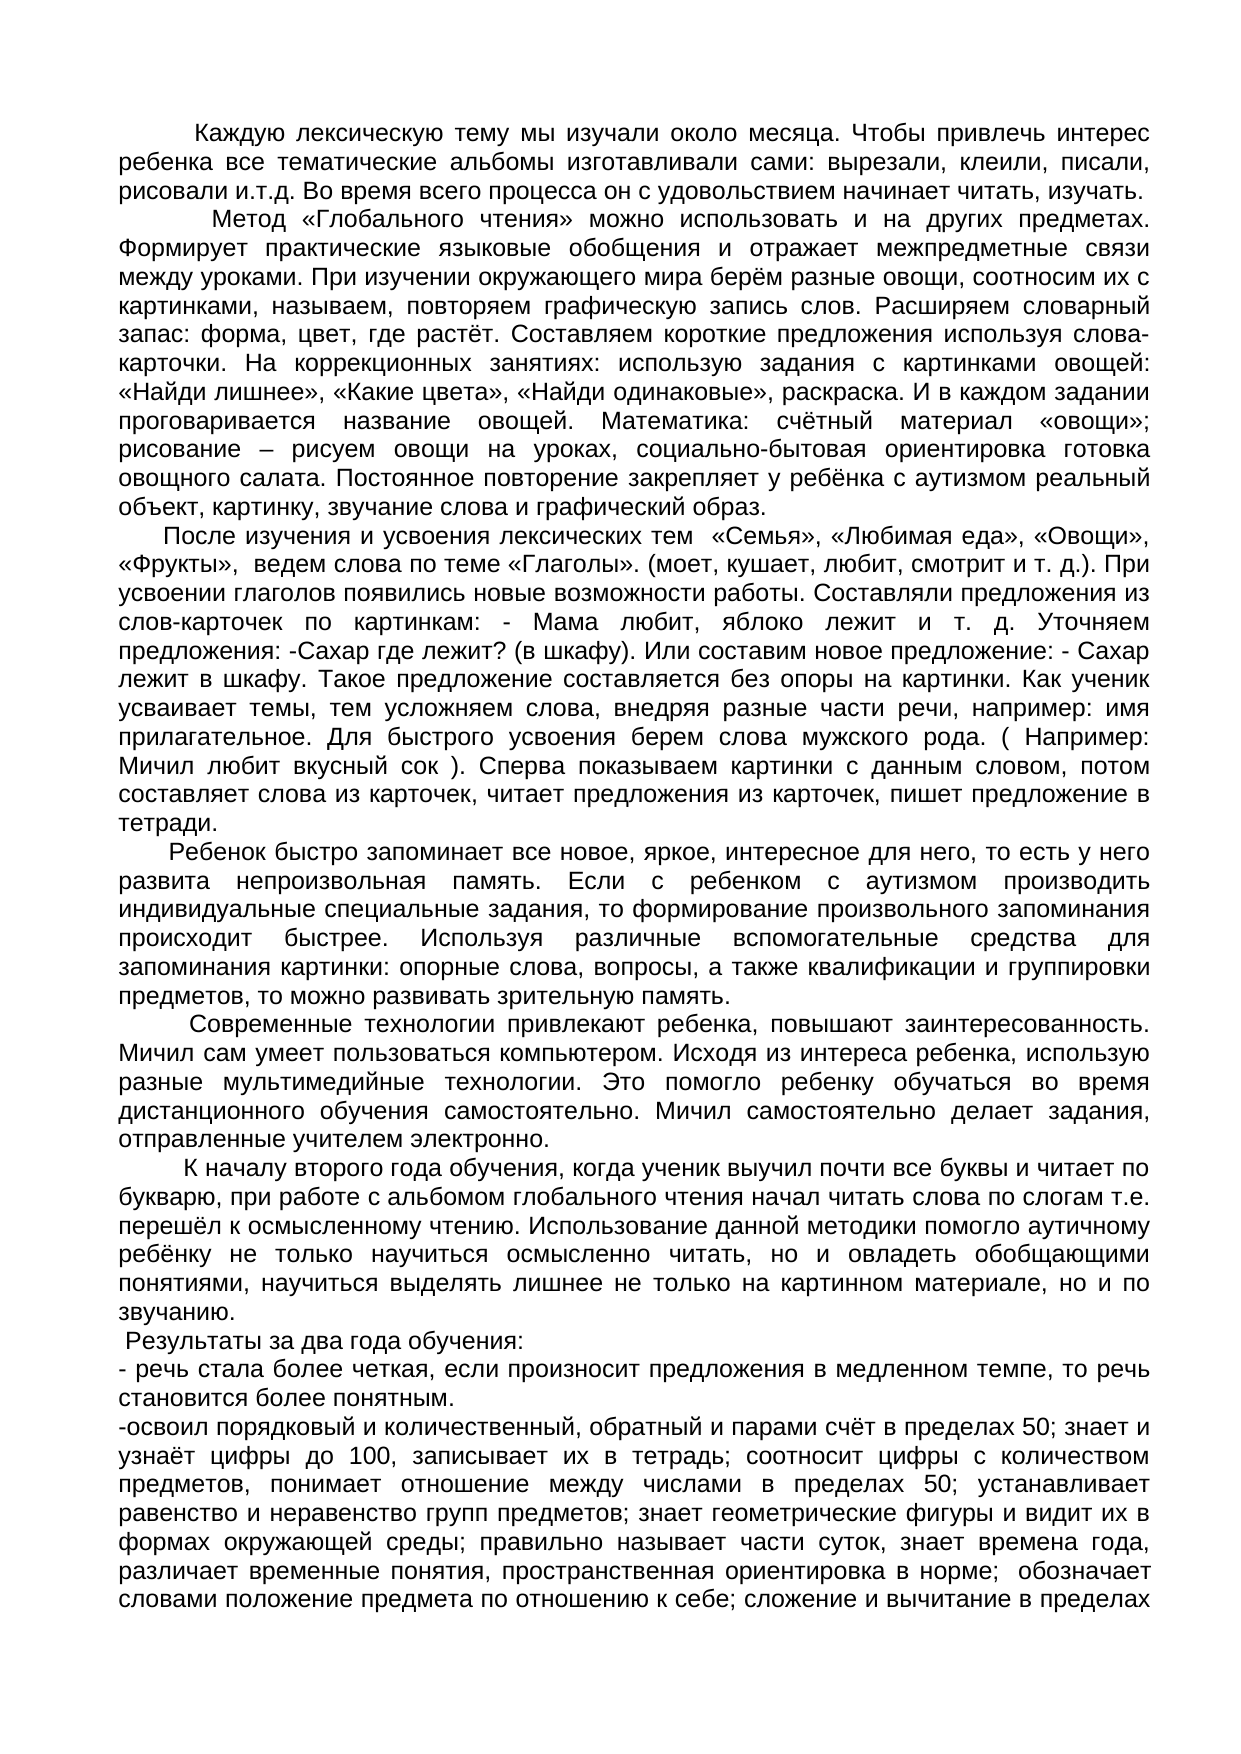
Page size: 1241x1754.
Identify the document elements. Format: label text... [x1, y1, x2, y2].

text Каждую лексическую тему мы изучали около месяца. Чтобы привлечь интерес ребенка все тематические альбомы изготавливали сами: вырезали, клеили, писали, рисовали и.т.д. Во время всего процесса он с удовольствием начинает читать, изучать. [118, 118, 1152, 204]
text После изучения и усвоения лексических тем «Семья», «Любимая еда», «Овощи», «Фрукты», ведем слова по теме «Глаголы». (моет, кушает, любит, смотрит и т. д.). При усвоении глаголов появились новые возможности работы. Составляли предложения из слов-карточек по картинкам: - Мама любит, яблоко лежит и т. д. Уточняем предложения: -Сахар где лежит? (в шкафу). Или составим новое предложение: - Сахар лежит в шкафу. Такое предложение составляется без опоры на картинки. Как ученик усваивает темы, тем усложняем слова, внедряя разные части речи, например: имя прилагательное. Для быстрого усвоения берем слова мужского рода. ( Например: Мичил любит вкусный сок ). Сперва показываем картинки с данным словом, потом составляет слова из карточек, читает предложения из карточек, пишет предложение в тетради. [118, 521, 1152, 837]
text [118, 1412, 1152, 1613]
text Метод «Глобального чтения» можно использовать и на других предметах. Формирует практические языковые обобщения и отражает межпредметные связи между уроками. При изучении окружающего мира берём разные овощи, соотносим их с картинками, называем, повторяем графическую запись слов. Расширяем словарный запас: форма, цвет, где растёт. Составляем короткие предложения используя слова-карточки. На коррекционных занятиях: использую задания с картинками овощей: «Найди лишнее», «Какие цвета», «Найди одинаковые», раскраска. И в каждом задании проговаривается название овощей. Математика: счётный материал «овощи»; рисование – рисуем овощи на уроках, социально-бытовая ориентировка готовка овощного салата. Постоянное повторение закрепляет у ребёнка с аутизмом реальный объект, картинку, звучание слова и графический образ. [118, 204, 1152, 521]
text К началу второго года обучения, когда ученик выучил почти все буквы и читает по букварю, при работе с альбомом глобального чтения начал читать слова по слогам т.е. перешёл к осмысленному чтению. Использование данной методики помогло аутичному ребёнку не только научиться осмысленно читать, но и овладеть обобщающими понятиями, научиться выделять лишнее не только на картинном материале, но и по звучанию. [118, 1153, 1152, 1326]
text Ребенок быстро запоминает все новое, яркое, интересное для него, то есть у него развита непроизвольная память. Если с ребенком с аутизмом производить индивидуальные специальные задания, то формирование произвольного запоминания происходит быстрее. Используя различные вспомогательные средства для запоминания картинки: опорные слова, вопросы, а также квалификации и группировки предметов, то можно развивать зрительную память. [118, 837, 1152, 1009]
text Результаты за два года обучения: [118, 1326, 1152, 1354]
text - речь стала более четкая, если произносит предложения в медленном темпе, то речь становится более понятным. [118, 1354, 1152, 1412]
text Современные технологии привлекают ребенка, повышают заинтересованность. Мичил сам умеет пользоваться компьютером. Исходя из интереса ребенка, использую разные мультимедийные технологии. Это помогло ребенку обучаться во время дистанционного обучения самостоятельно. Мичил самостоятельно делает задания, отправленные учителем электронно. [118, 1009, 1152, 1153]
